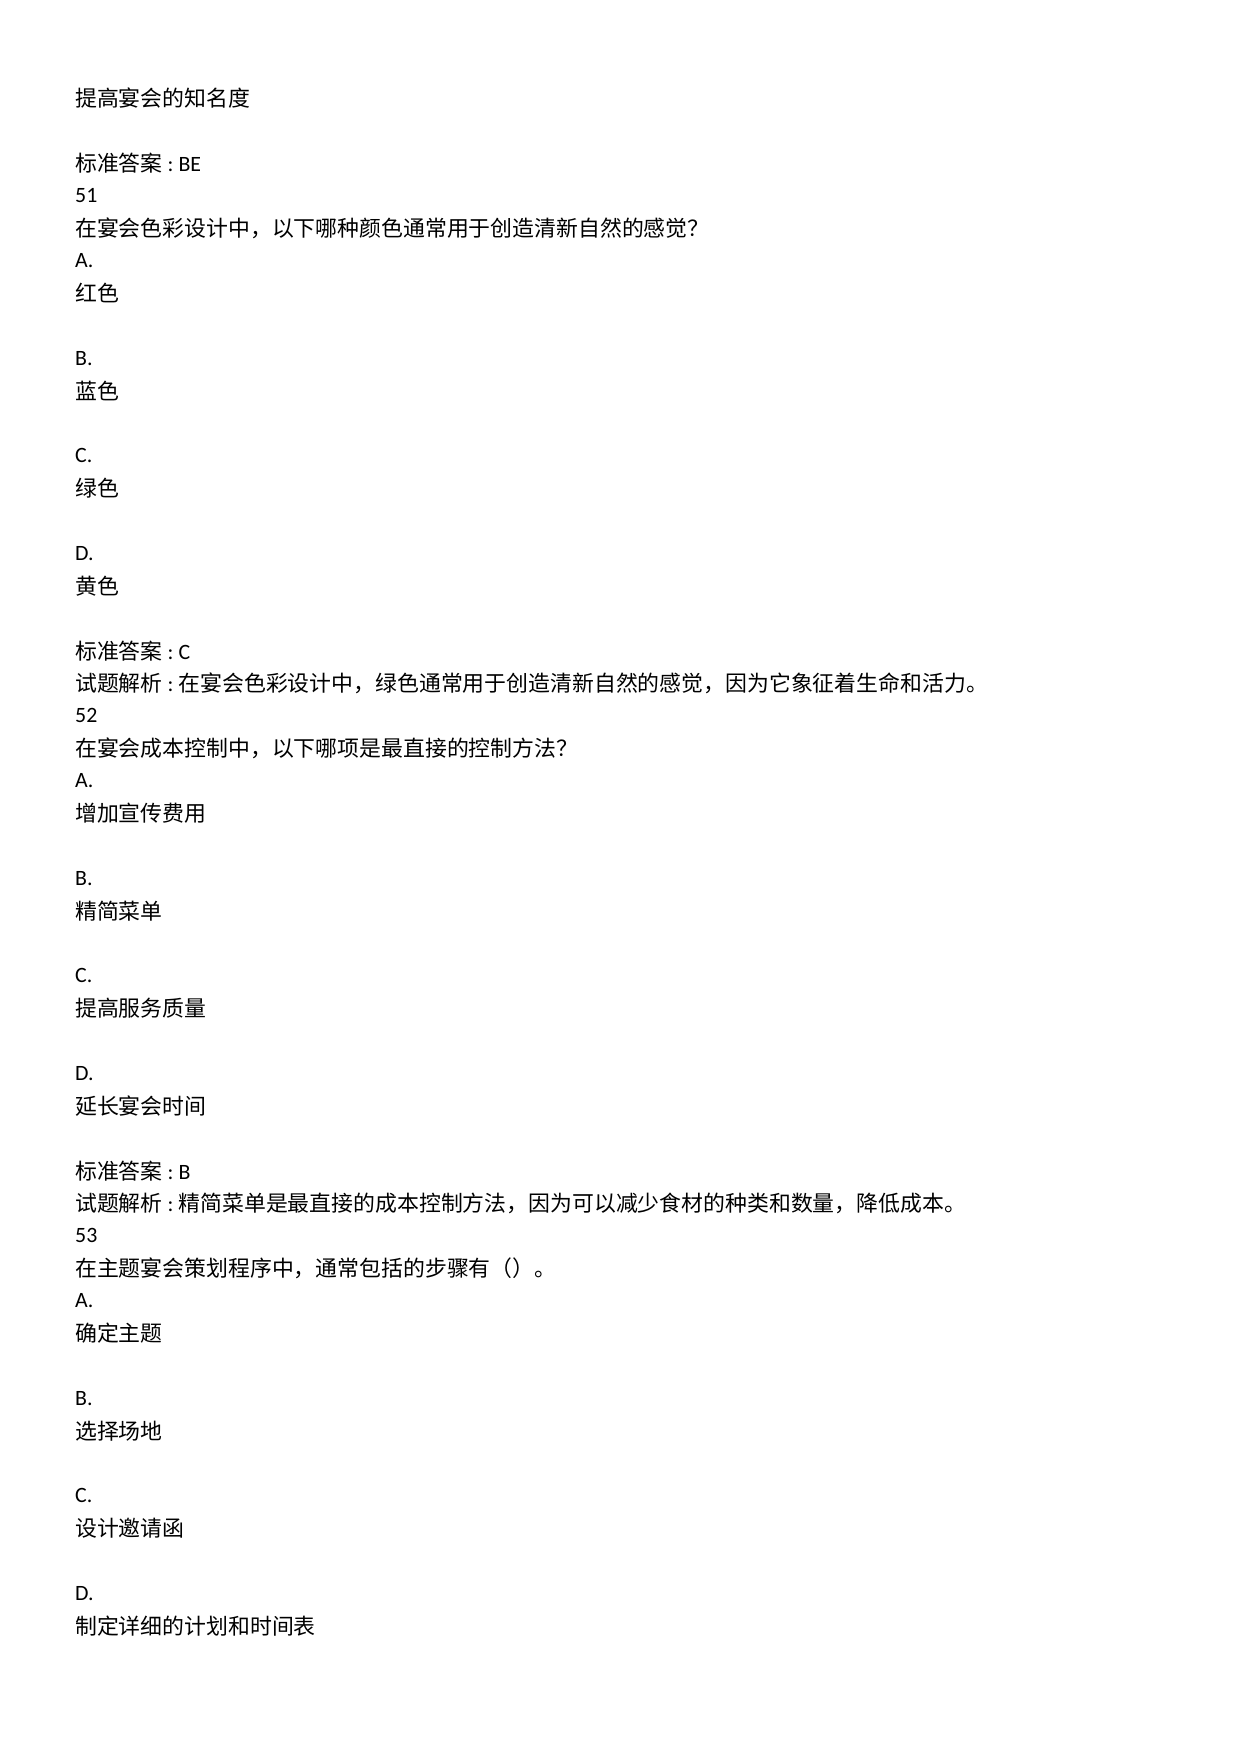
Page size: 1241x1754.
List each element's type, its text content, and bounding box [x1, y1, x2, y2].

text A. [75, 1283, 1165, 1316]
text B. [75, 341, 1165, 373]
text 标准答案 : BE [75, 146, 1165, 178]
text 延长宴会时间 [75, 1088, 1165, 1121]
text 提高服务质量 [75, 991, 1165, 1023]
text C. [75, 1478, 1165, 1511]
text 在宴会成本控制中，以下哪项是最直接的控制方法？ [75, 731, 1165, 763]
text 黄色 [75, 568, 1165, 601]
text 选择场地 [75, 1413, 1165, 1446]
text 精简菜单 [75, 893, 1165, 926]
text 红色 [75, 276, 1165, 308]
text A. [75, 763, 1165, 796]
text 设计邀请函 [75, 1511, 1165, 1543]
text A. [75, 243, 1165, 276]
text C. [75, 958, 1165, 991]
text B. [75, 861, 1165, 893]
text 提高宴会的知名度 [75, 81, 1165, 113]
text 确定主题 [75, 1316, 1165, 1348]
text D. [75, 1576, 1165, 1608]
text 标准答案 : C [75, 633, 1165, 666]
text D. [75, 1056, 1165, 1088]
text 蓝色 [75, 373, 1165, 406]
text 试题解析 : 精简菜单是最直接的成本控制方法，因为可以减少食材的种类和数量，降低成本。 [75, 1186, 1165, 1218]
text 绿色 [75, 471, 1165, 503]
text 增加宣传费用 [75, 796, 1165, 828]
text D. [75, 536, 1165, 568]
text 试题解析 : 在宴会色彩设计中，绿色通常用于创造清新自然的感觉，因为它象征着生命和活力。 [75, 666, 1165, 698]
text B. [75, 1381, 1165, 1413]
text 在宴会色彩设计中，以下哪种颜色通常用于创造清新自然的感觉？ [75, 211, 1165, 243]
text 53 [75, 1218, 1165, 1251]
text 制定详细的计划和时间表 [75, 1608, 1165, 1641]
text 标准答案 : B [75, 1153, 1165, 1186]
text 在主题宴会策划程序中，通常包括的步骤有（）。 [75, 1251, 1165, 1283]
text 51 [75, 178, 1165, 211]
text C. [75, 438, 1165, 471]
text 52 [75, 698, 1165, 731]
